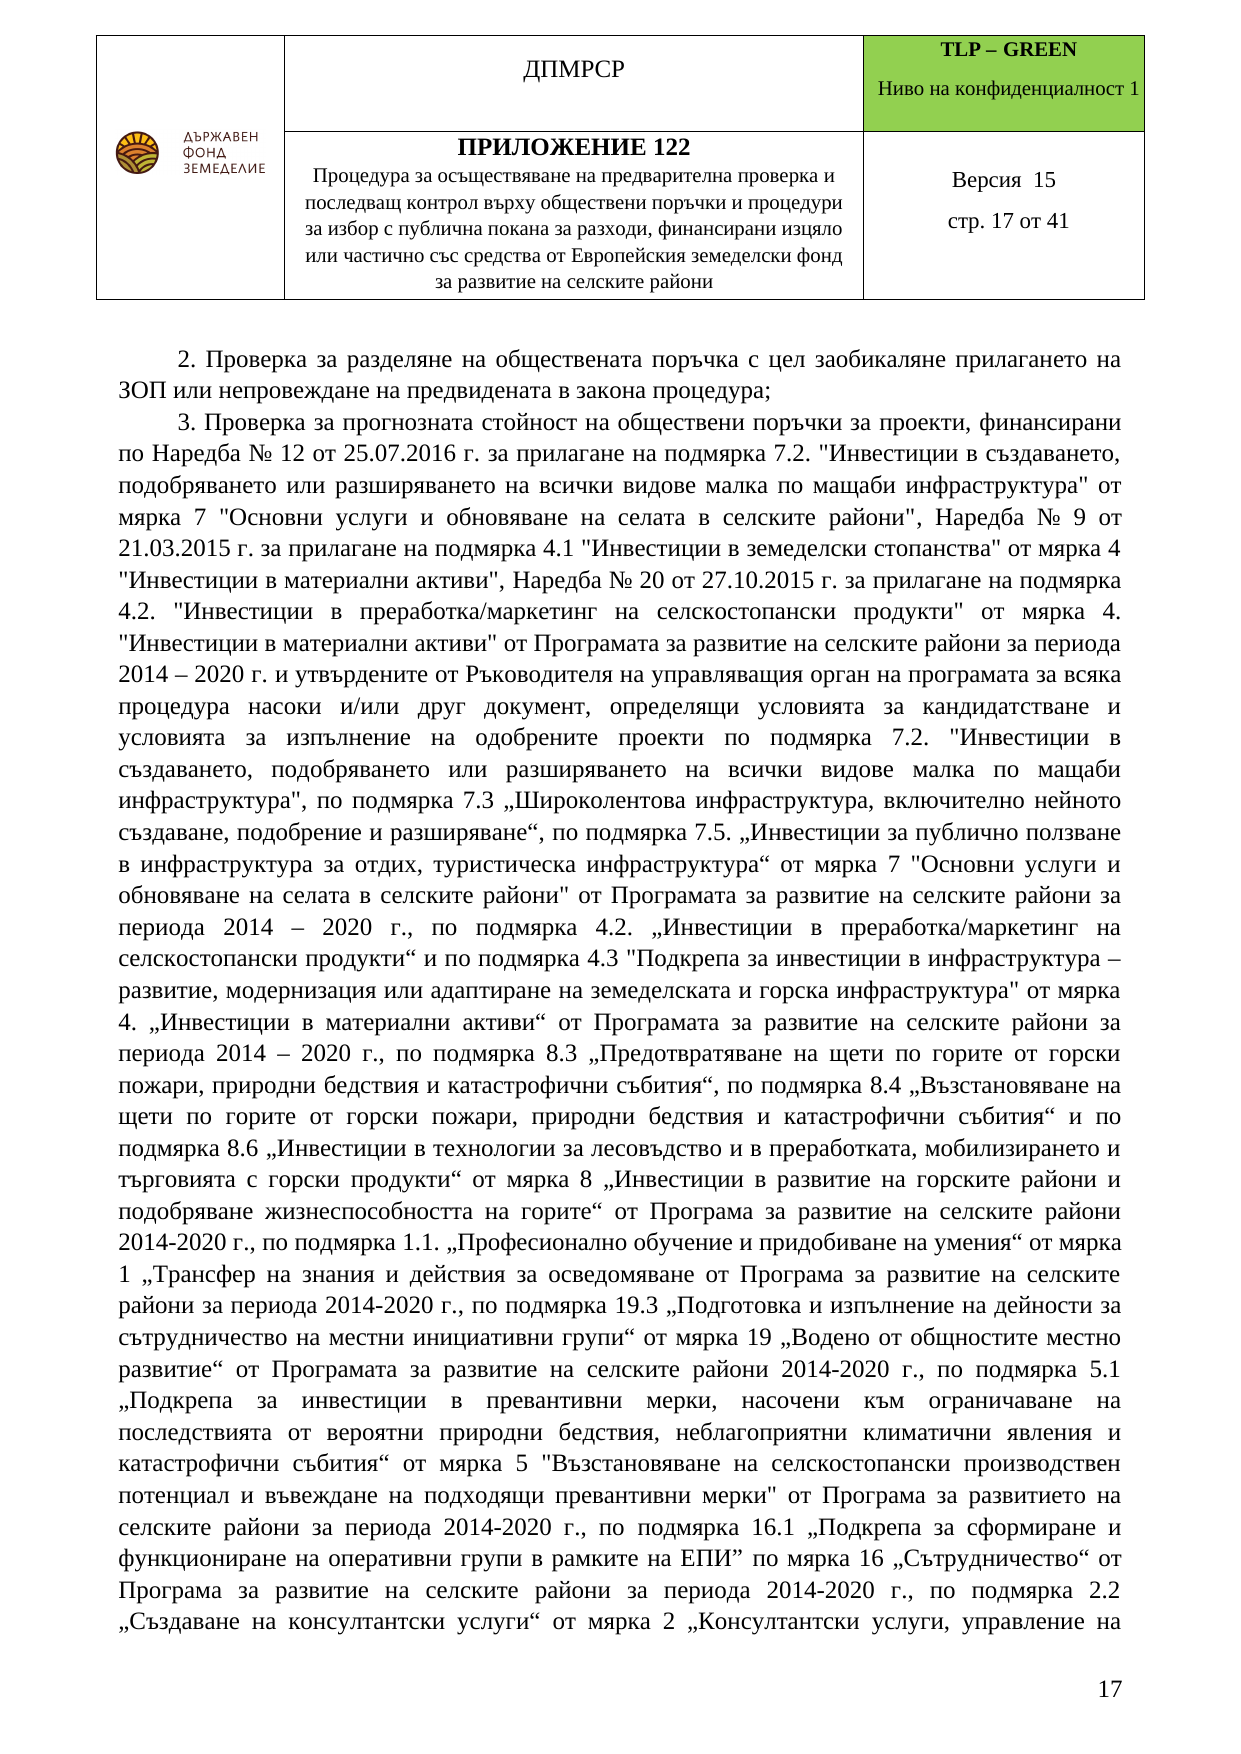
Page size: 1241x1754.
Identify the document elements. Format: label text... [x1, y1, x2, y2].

text 2. Проверка за разделяне на обществената поръчка с цел заобикаляне прилагането на ЗОП или непровеждане на предвидената в закона процедура; [118, 344, 1122, 404]
picture [114, 129, 267, 175]
